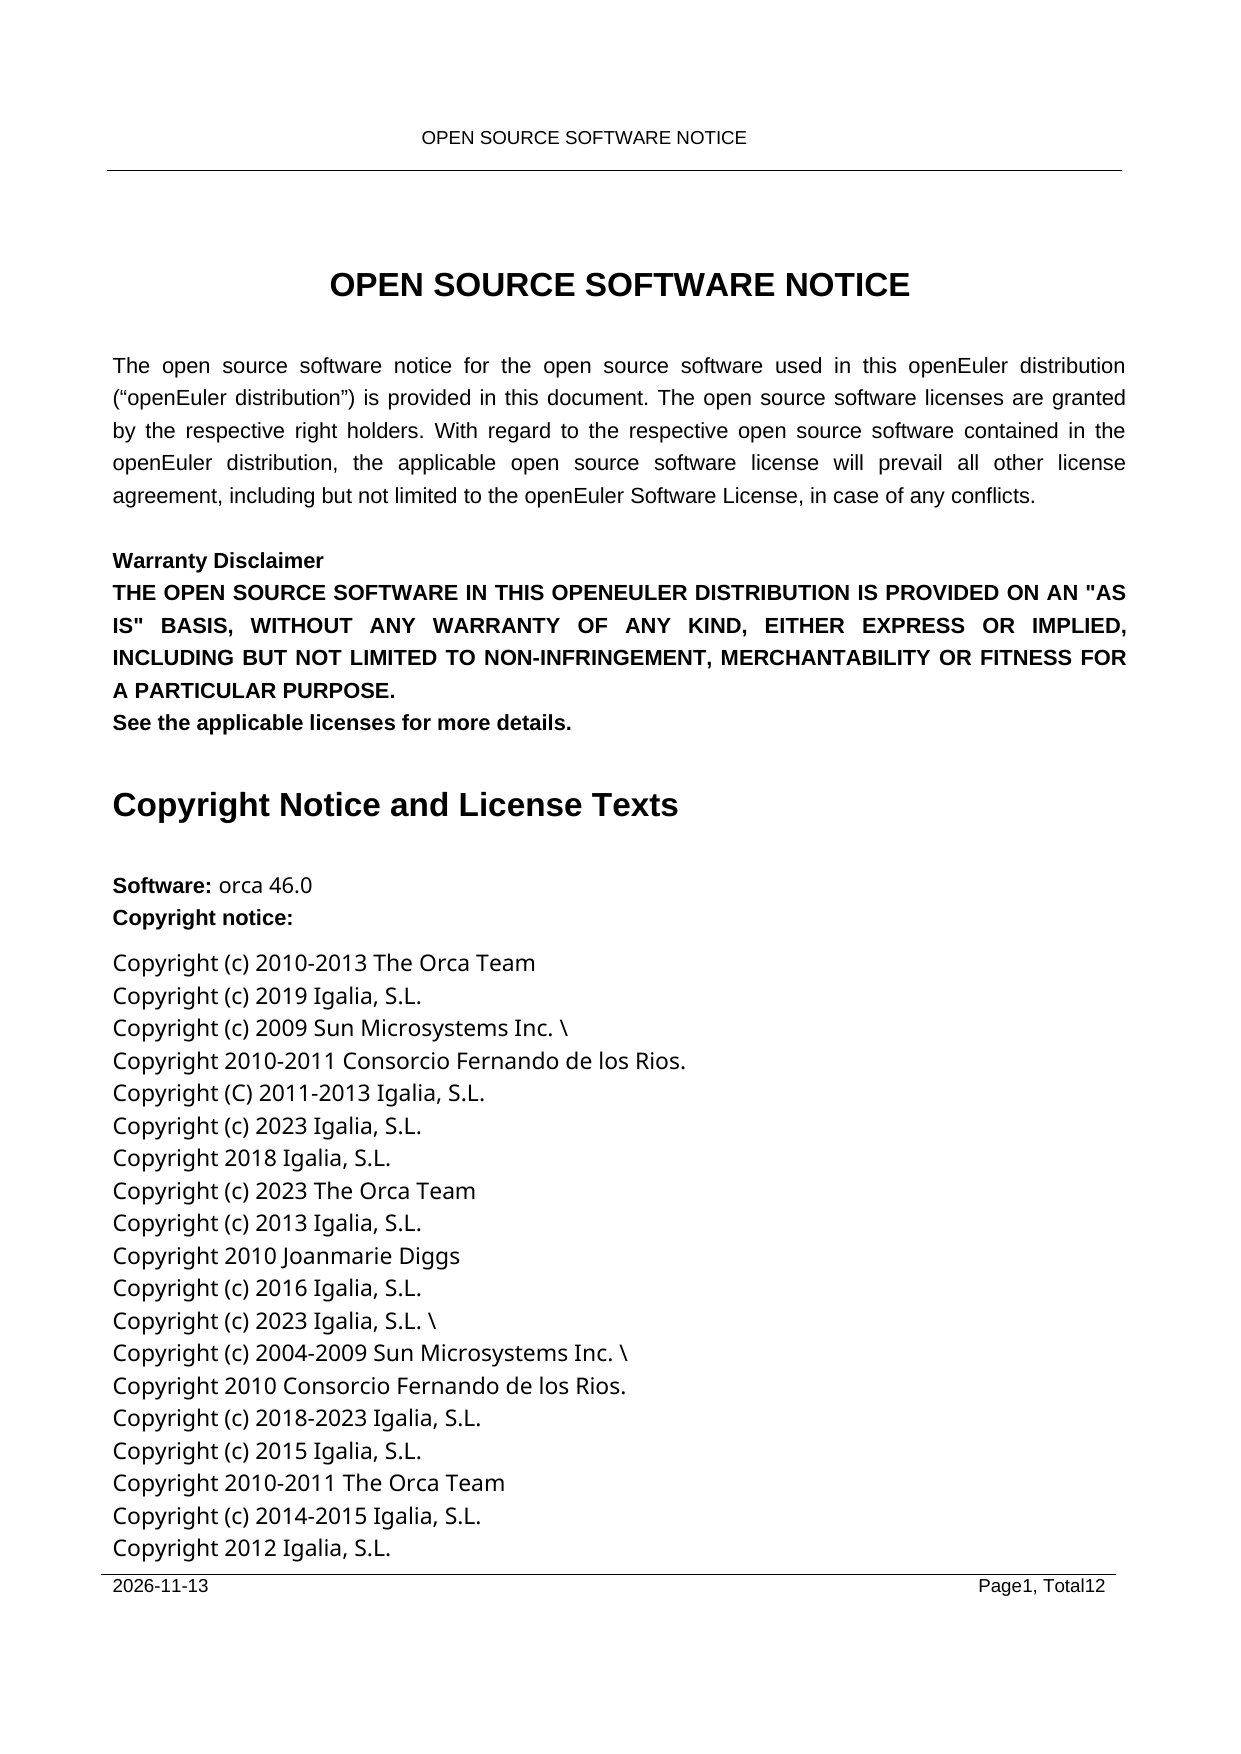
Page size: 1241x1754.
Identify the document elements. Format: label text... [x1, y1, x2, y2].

text Copyright (c) 2018-2023 Igalia, S.L. [112, 1402, 1128, 1434]
text Copyright (c) 2015 Igalia, S.L. [112, 1434, 1128, 1467]
text Copyright (C) 2011-2013 Igalia, S.L. [112, 1077, 1128, 1109]
text Copyright notice: [112, 901, 1128, 934]
text Copyright 2010-2011 The Orca Team [112, 1467, 1128, 1499]
text Copyright (c) 2023 Igalia, S.L. \ [112, 1304, 1128, 1337]
title Software: orca 46.0 [112, 869, 1128, 901]
text Copyright 2010-2011 Consorcio Fernando de los Rios. [112, 1044, 1128, 1077]
text Copyright (c) 2023 The Orca Team [112, 1174, 1128, 1207]
text Copyright 2010 Joanmarie Diggs [112, 1239, 1128, 1272]
text OPEN SOURCE SOFTWARE NOTICE [112, 251, 1128, 316]
text Copyright (c) 2016 Igalia, S.L. [112, 1272, 1128, 1304]
text Copyright (c) 2014-2015 Igalia, S.L. [112, 1499, 1128, 1532]
text Copyright (c) 2023 Igalia, S.L. [112, 1109, 1128, 1142]
text Copyright (c) 2004-2009 Sun Microsystems Inc. \ [112, 1337, 1128, 1369]
text Copyright (c) 2010-2013 The Orca Team [112, 947, 1128, 979]
text Copyright 2018 Igalia, S.L. [112, 1142, 1128, 1174]
text Copyright (c) 2013 Igalia, S.L. [112, 1207, 1128, 1239]
text Copyright (c) 2019 Igalia, S.L. [112, 979, 1128, 1012]
text Copyright (c) 2009 Sun Microsystems Inc. \ [112, 1012, 1128, 1044]
text Copyright Notice and License Texts [112, 771, 1128, 836]
text Warranty Disclaimer [112, 544, 1128, 576]
text Copyright 2012 Igalia, S.L. [112, 1532, 1128, 1564]
text The open source software notice for the open source software used in this openEuler distribution (“openEuler distribution”) is provided in this document. The open source software licenses are granted by the respective right holders. With regard to the respective open source software contained in the openEuler distribution, the applicable open source software license will prevail all other license agreement, including but not limited to the openEuler Software License, in case of any conflicts. [112, 349, 1128, 511]
text Copyright 2010 Consorcio Fernando de los Rios. [112, 1369, 1128, 1402]
text THE OPEN SOURCE SOFTWARE IN THIS OPENEULER DISTRIBUTION IS PROVIDED ON AN "AS IS" BASIS, WITHOUT ANY WARRANTY OF ANY KIND, EITHER EXPRESS OR IMPLIED, INCLUDING BUT NOT LIMITED TO NON-INFRINGEMENT, MERCHANTABILITY OR FITNESS FOR A PARTICULAR PURPOSE. See the applicable licenses for more details. [112, 576, 1128, 739]
